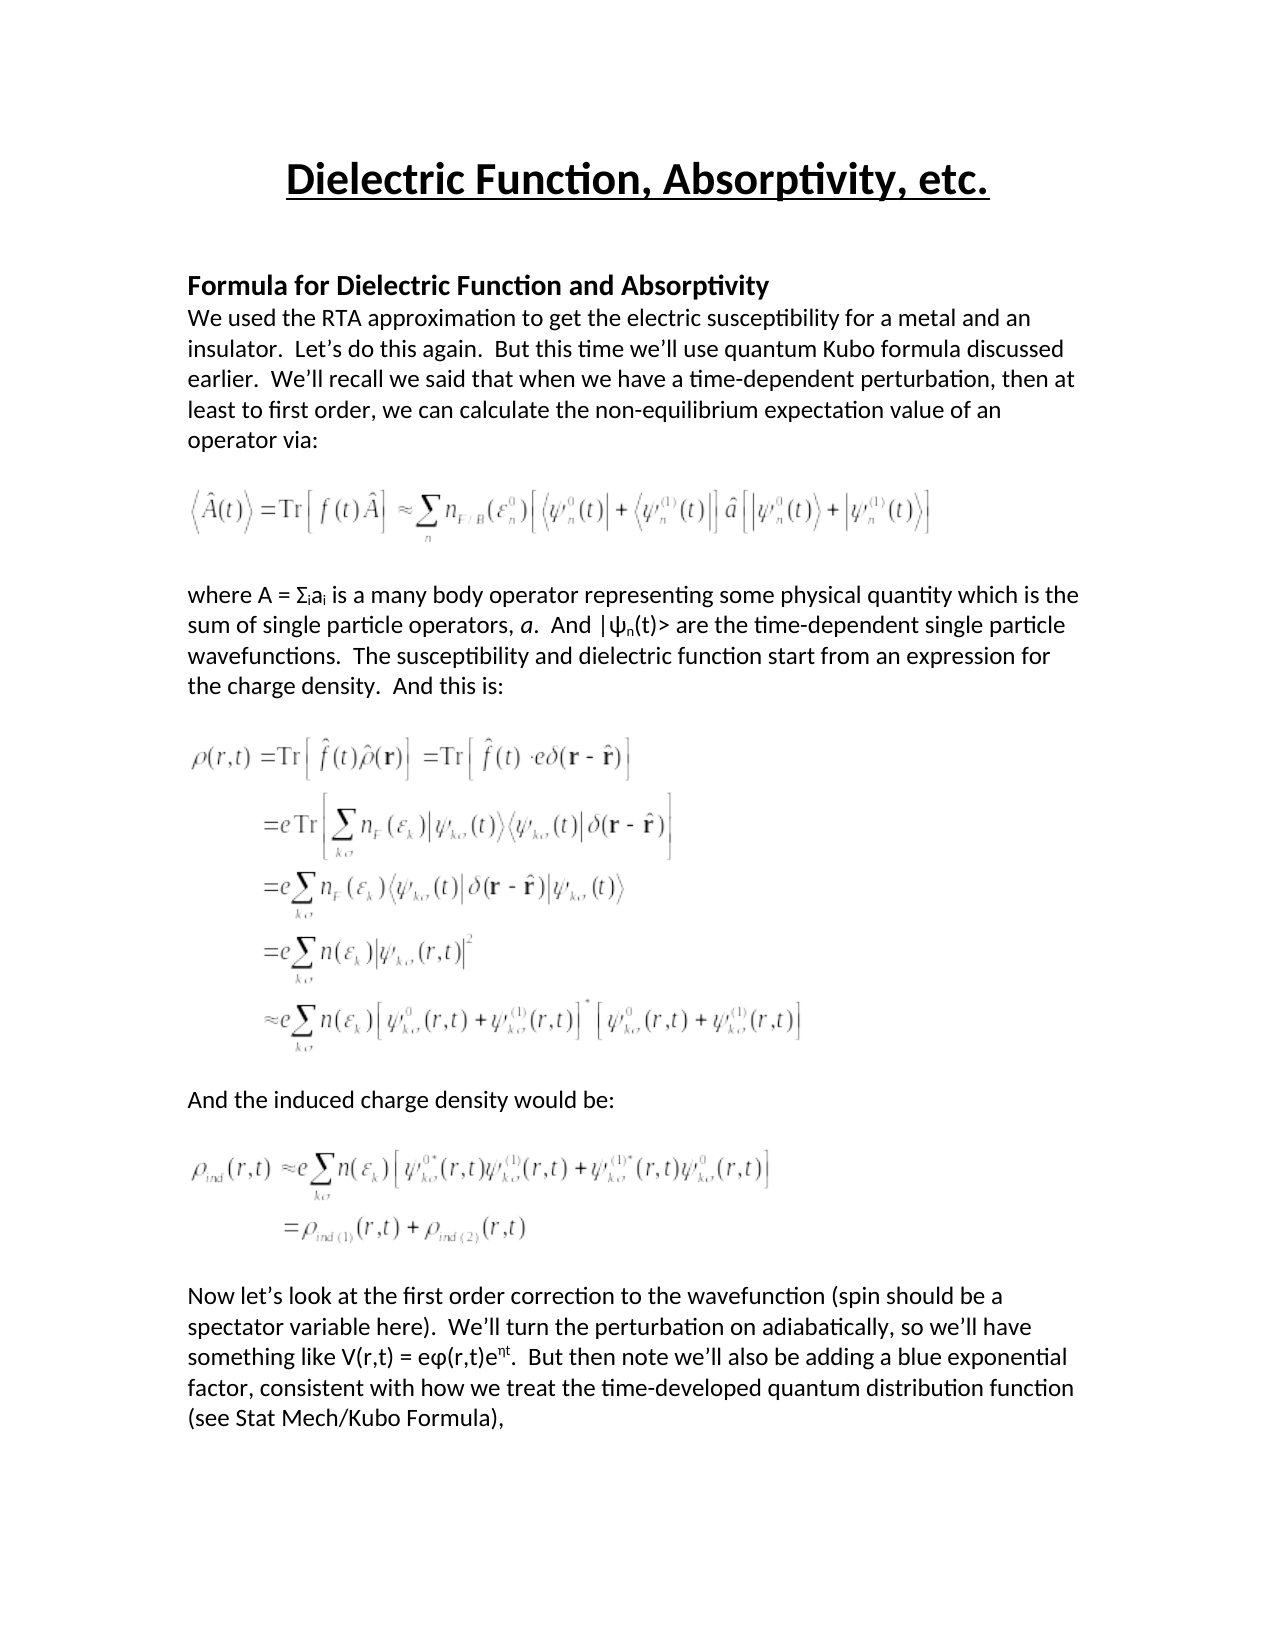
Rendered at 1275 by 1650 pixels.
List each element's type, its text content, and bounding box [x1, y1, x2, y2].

text Formula for Dielectric Function and Absorptivity [187, 267, 1087, 303]
text Dielectric Function, Absorptivity, etc. [187, 150, 1087, 206]
text where A = Σiai is a many body operator representing some physical quantity which is the sum of single particle operators, a. And |ψn(t)> are the time-dependent single particle wavefunctions. The susceptibility and dielectric function start from an expression for the charge density. And this is: [187, 579, 1087, 701]
text We used the RTA approximation to get the electric susceptibility for a metal and an insulator. Let’s do this again. But this time we’ll use quantum Kubo formula discussed earlier. We’ll recall we said that when we have a time-dependent perturbation, then at least to first order, we can calculate the non-equilibrium expectation value of an operator via: [187, 303, 1087, 455]
text And the induced charge density would be: [187, 1084, 1087, 1115]
text Now let’s look at the first order correction to the wavefunction (spin should be a spectator variable here). We’ll turn the perturbation on adiabatically, so we’ll have something like V(r,t) = eφ(r,t)eηt. But then note we’ll also be adding a blue exponential factor, consistent with how we treat the time-developed quantum distribution function (see Stat Mech/Kubo Formula), [187, 1280, 1087, 1433]
